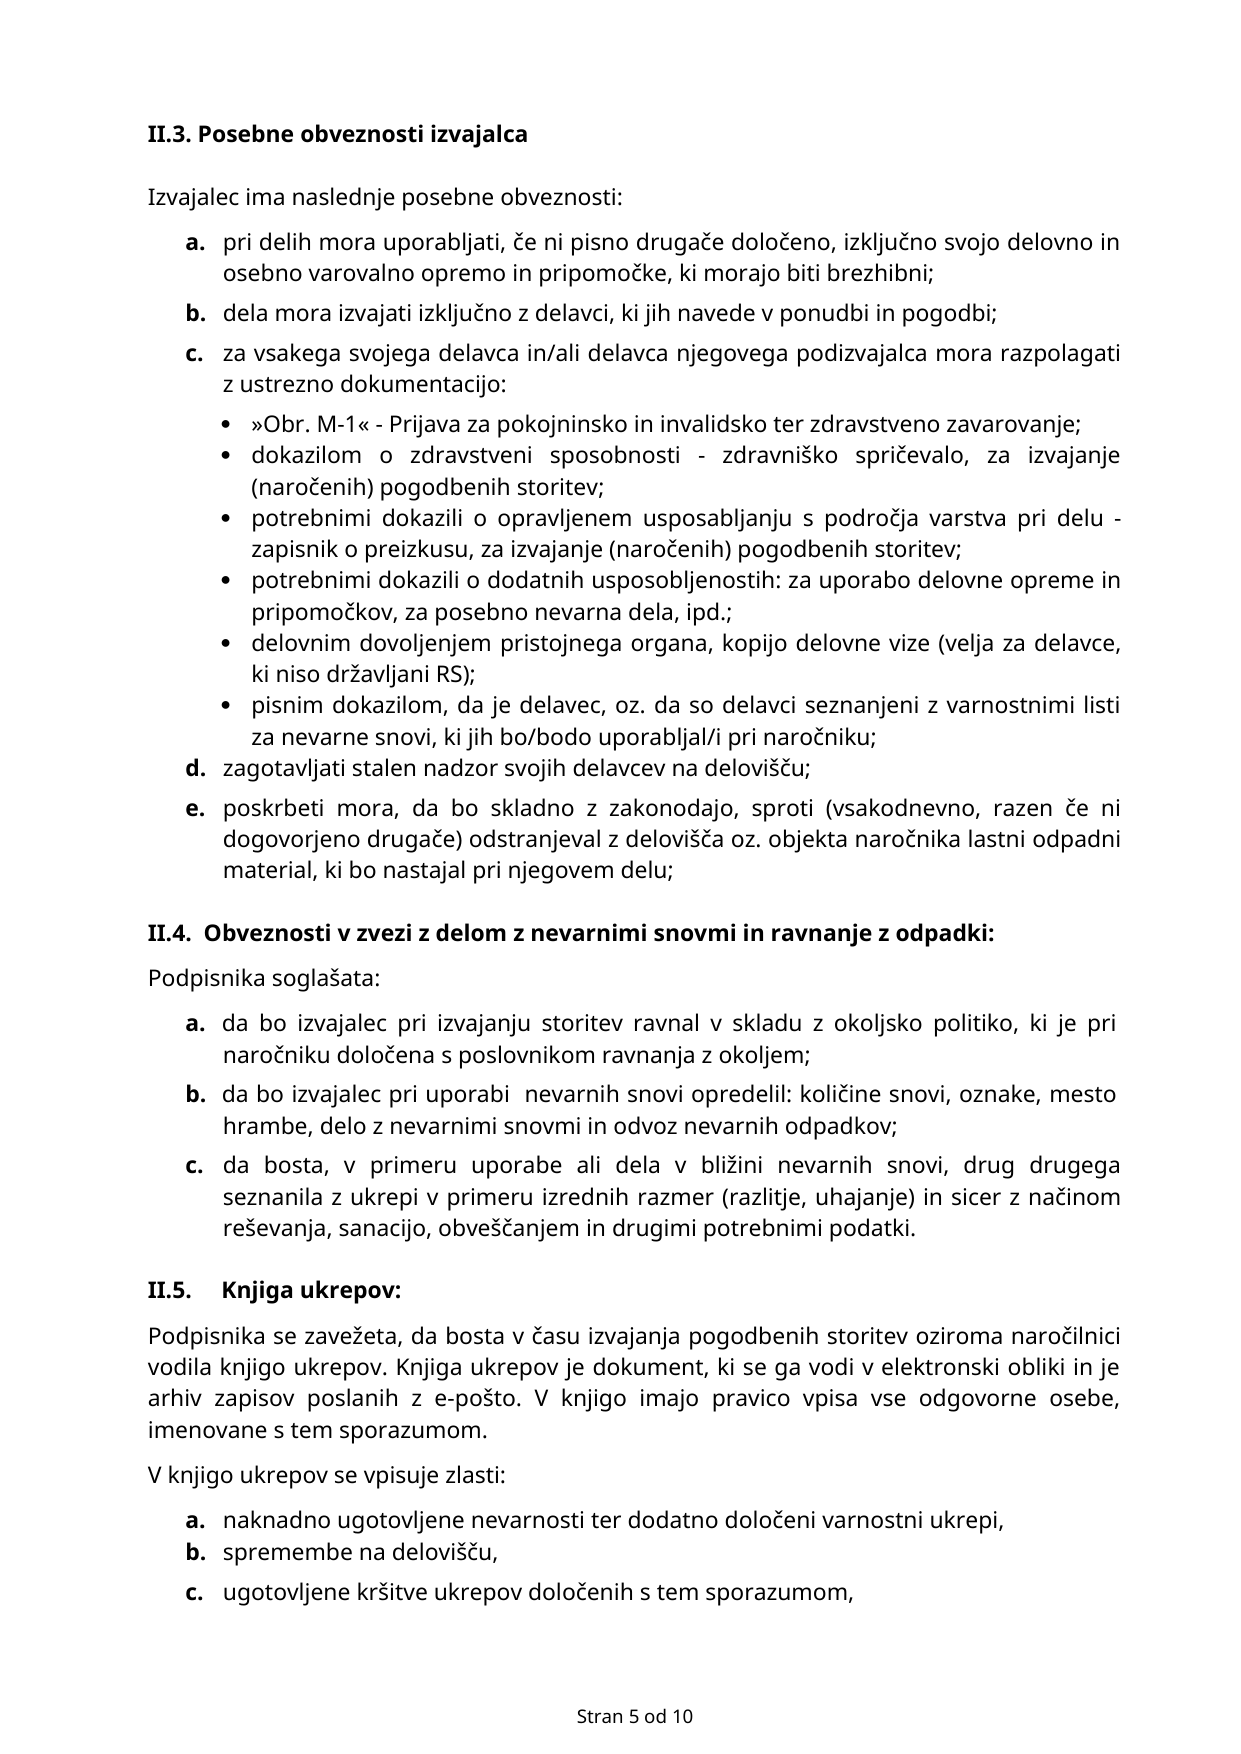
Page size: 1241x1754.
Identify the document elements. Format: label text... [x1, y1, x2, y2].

list da bo izvajalec pri uporabi nevarnih snovi opredelil: količine snovi, oznake, mesto hrambe, delo z nevarnimi snovmi in odvoz nevarnih odpadkov; [185, 1078, 1117, 1141]
list poskrbeti mora, da bo skladno z zakonodajo, sproti (vsakodnevno, razen če ni dogovorjeno drugače) odstranjeval z delovišča oz. objekta naročnika lastni odpadni material, ki bo nastajal pri njegovem delu; [185, 791, 1122, 885]
text II.4. Obveznosti v zvezi z delom z nevarnimi snovmi in ravnanje z odpadki: [148, 916, 1122, 948]
list delovnim dovoljenjem pristojnega organa, kopijo delovne vize (velja za delavce, ki niso državljani RS); [222, 627, 1122, 689]
list »Obr. M-1« - Prijava za pokojninsko in invalidsko ter zdravstveno zavarovanje; [222, 408, 1122, 439]
list pri delih mora uporabljati, če ni pisno drugače določeno, izključno svojo delovno in osebno varovalno opremo in pripomočke, ki morajo biti brezhibni; [185, 226, 1122, 288]
list spremembe na delovišču, [185, 1536, 1122, 1567]
text V knjigo ukrepov se vpisuje zlasti: [148, 1459, 1122, 1490]
list zagotavljati stalen nadzor svojih delavcev na delovišču; [185, 752, 1122, 783]
text II.3. Posebne obveznosti izvajalca [148, 118, 1122, 149]
list za vsakega svojega delavca in/ali delavca njegovega podizvajalca mora razpolagati z ustrezno dokumentacijo: [185, 337, 1122, 399]
text II.5. Knjiga ukrepov: [148, 1274, 1122, 1306]
text Podpisnika soglašata: [148, 962, 1117, 993]
list potrebnimi dokazili o opravljenem usposabljanju s področja varstva pri delu - zapisnik o preizkusu, za izvajanje (naročenih) pogodbenih storitev; [222, 502, 1122, 564]
list pisnim dokazilom, da je delavec, oz. da so delavci seznanjeni z varnostnimi listi za nevarne snovi, ki jih bo/bodo uporabljal/i pri naročniku; [222, 689, 1122, 752]
text Izvajalec ima naslednje posebne obveznosti: [148, 181, 1122, 212]
list dokazilom o zdravstveni sposobnosti - zdravniško spričevalo, za izvajanje (naročenih) pogodbenih storitev; [222, 439, 1122, 502]
list potrebnimi dokazili o dodatnih usposobljenostih: za uporabo delovne opreme in pripomočkov, za posebno nevarna dela, ipd.; [222, 564, 1122, 627]
text Podpisnika se zavežeta, da bosta v času izvajanja pogodbenih storitev oziroma naročilnici vodila knjigo ukrepov. Knjiga ukrepov je dokument, ki se ga vodi v elektronski obliki in je arhiv zapisov poslanih z e-pošto. V knjigo imajo pravico vpisa vse odgovorne osebe, imenovane s tem sporazumom. [148, 1320, 1122, 1445]
list da bosta, v primeru uporabe ali dela v bližini nevarnih snovi, drug drugega seznanila z ukrepi v primeru izrednih razmer (razlitje, uhajanje) in sicer z načinom reševanja, sanacijo, obveščanjem in drugimi potrebnimi podatki. [185, 1149, 1122, 1243]
list naknadno ugotovljene nevarnosti ter dodatno določeni varnostni ukrepi, [185, 1504, 1122, 1536]
list da bo izvajalec pri izvajanju storitev ravnal v skladu z okoljsko politiko, ki je pri naročniku določena s poslovnikom ravnanja z okoljem; [185, 1007, 1117, 1070]
list ugotovljene kršitve ukrepov določenih s tem sporazumom, [185, 1576, 1122, 1607]
list dela mora izvajati izključno z delavci, ki jih navede v ponudbi in pogodbi; [185, 297, 1122, 328]
